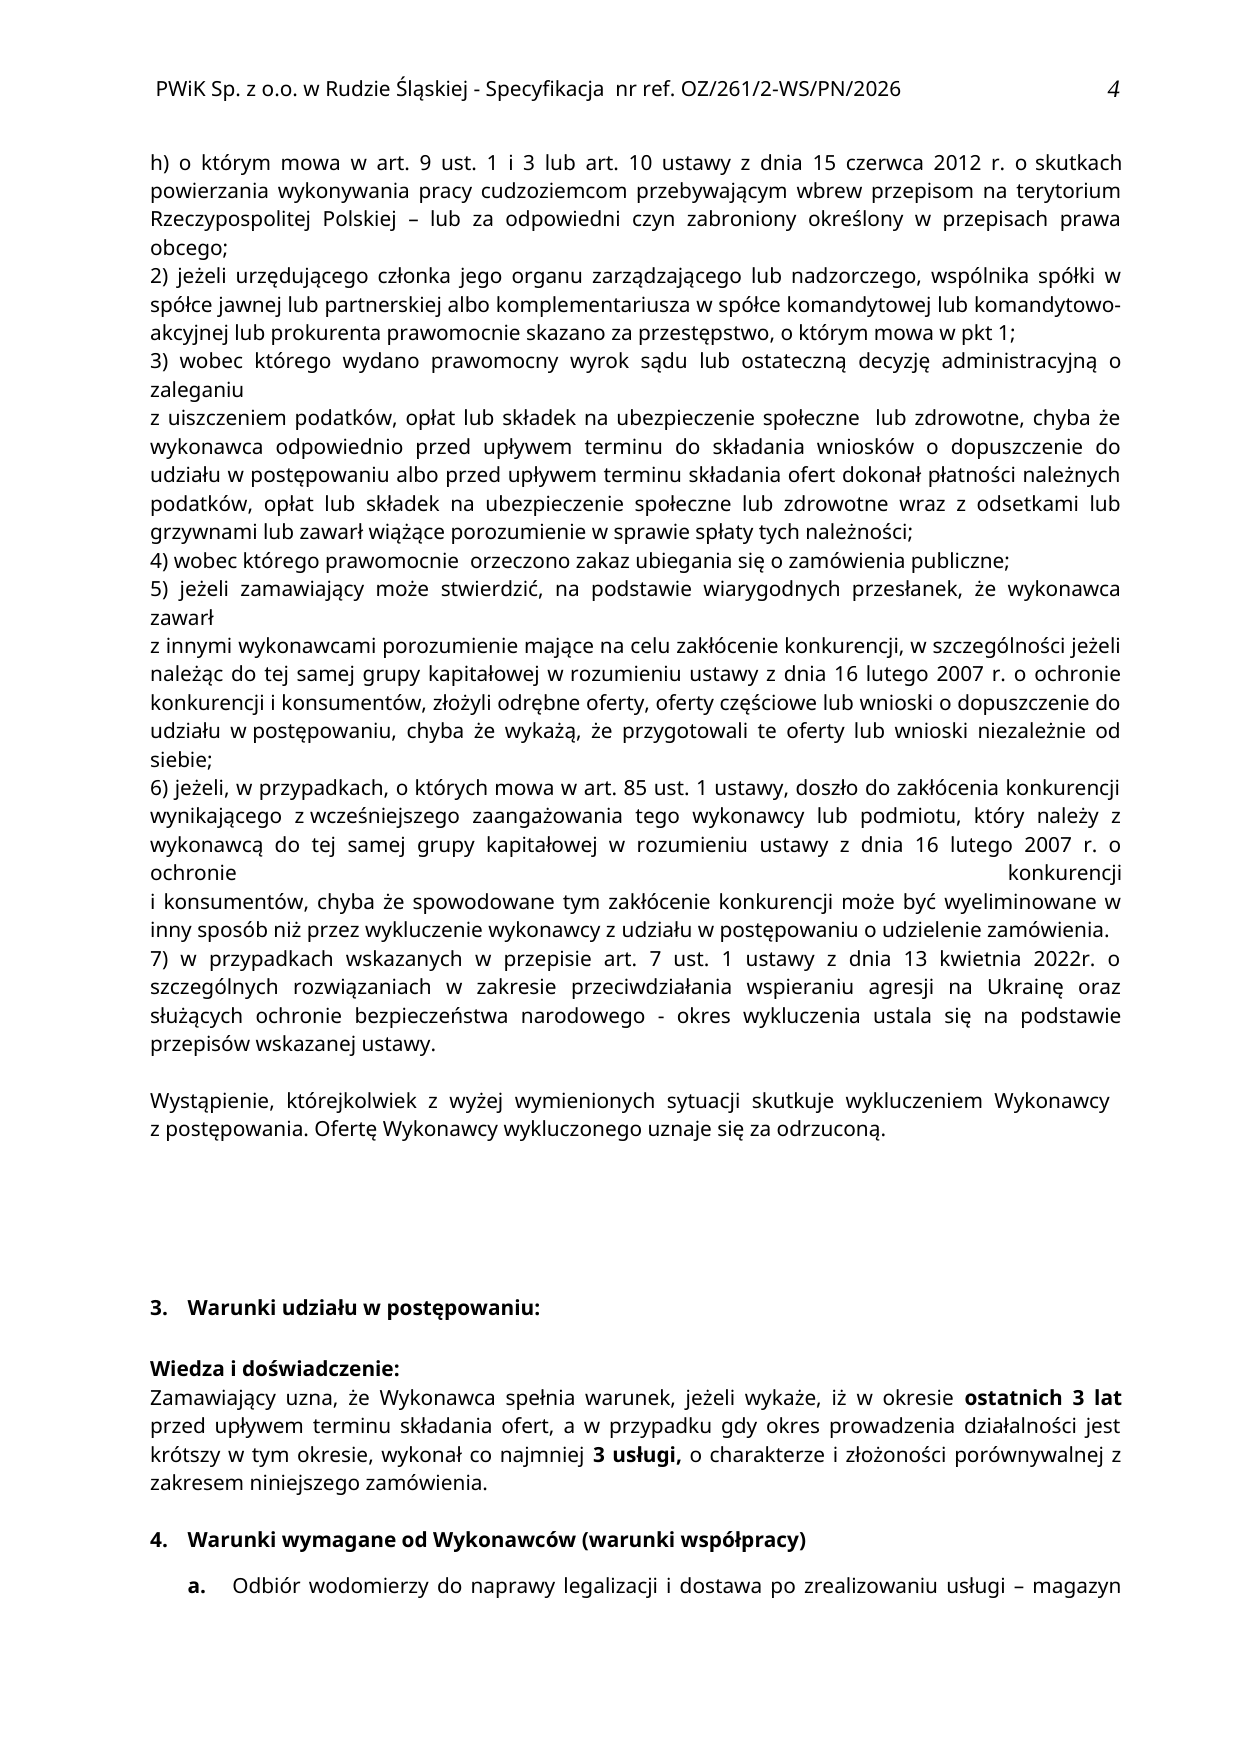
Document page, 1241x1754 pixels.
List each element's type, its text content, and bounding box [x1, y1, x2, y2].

text 3) wobec którego wydano prawomocny wyrok sądu lub ostateczną decyzję administracyjną o zaleganiu z uiszczeniem podatków, opłat lub składek na ubezpieczenie społeczne lub zdrowotne, chyba że wykonawca odpowiednio przed upływem terminu do składania wniosków o dopuszczenie do udziału w postępowaniu albo przed upływem terminu składania ofert dokonał płatności należnych podatków, opłat lub składek na ubezpieczenie społeczne lub zdrowotne wraz z odsetkami lub grzywnami lub zawarł wiążące porozumienie w sprawie spłaty tych należności; [150, 347, 1122, 546]
list Warunki wymagane od Wykonawców (warunki współpracy) [150, 1525, 1122, 1553]
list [187, 1572, 1122, 1600]
text 2) jeżeli urzędującego członka jego organu zarządzającego lub nadzorczego, wspólnika spółki w spółce jawnej lub partnerskiej albo komplementariusza w spółce komandytowej lub komandytowo-akcyjnej lub prokurenta prawomocnie skazano za przestępstwo, o którym mowa w pkt 1; [150, 261, 1122, 347]
text Wiedza i doświadczenie: [150, 1354, 1122, 1383]
text 6) jeżeli, w przypadkach, o których mowa w art. 85 ust. 1 ustawy, doszło do zakłócenia konkurencji wynikającego z wcześniejszego zaangażowania tego wykonawcy lub podmiotu, który należy z wykonawcą do tej samej grupy kapitałowej w rozumieniu ustawy z dnia 16 lutego 2007 r. o ochronie konkurencji i konsumentów, chyba że spowodowane tym zakłócenie konkurencji może być wyeliminowane w inny sposób niż przez wykluczenie wykonawcy z udziału w postępowaniu o udzielenie zamówienia. [150, 773, 1122, 944]
text Wystąpienie, którejkolwiek z wyżej wymienionych sytuacji skutkuje wykluczeniem Wykonawcy z postępowania. Ofertę Wykonawcy wykluczonego uznaje się za odrzuconą. [150, 1086, 1122, 1143]
text h) o którym mowa w art. 9 ust. 1 i 3 lub art. 10 ustawy z dnia 15 czerwca 2012 r. o skutkach powierzania wykonywania pracy cudzoziemcom przebywającym wbrew przepisom na terytorium Rzeczypospolitej Polskiej – lub za odpowiedni czyn zabroniony określony w przepisach prawa obcego; [150, 148, 1122, 261]
text 7) w przypadkach wskazanych w przepisie art. 7 ust. 1 ustawy z dnia 13 kwietnia 2022r. o szczególnych rozwiązaniach w zakresie przeciwdziałania wspieraniu agresji na Ukrainę oraz służących ochronie bezpieczeństwa narodowego - okres wykluczenia ustala się na podstawie przepisów wskazanej ustawy. [150, 944, 1122, 1058]
text Zamawiający uzna, że Wykonawca spełnia warunek, jeżeli wykaże, iż w okresie ostatnich 3 lat przed upływem terminu składania ofert, a w przypadku gdy okres prowadzenia działalności jest krótszy w tym okresie, wykonał co najmniej 3 usługi, o charakterze i złożoności porównywalnej z zakresem niniejszego zamówienia. [150, 1383, 1122, 1497]
text 5) jeżeli zamawiający może stwierdzić, na podstawie wiarygodnych przesłanek, że wykonawca zawarł z innymi wykonawcami porozumienie mające na celu zakłócenie konkurencji, w szczególności jeżeli należąc do tej samej grupy kapitałowej w rozumieniu ustawy z dnia 16 lutego 2007 r. o ochronie konkurencji i konsumentów, złożyli odrębne oferty, oferty częściowe lub wnioski o dopuszczenie do udziału w postępowaniu, chyba że wykażą, że przygotowali te oferty lub wnioski niezależnie od siebie; [150, 574, 1122, 773]
text 4) wobec którego prawomocnie orzeczono zakaz ubiegania się o zamówienia publiczne; [150, 546, 1122, 574]
list Warunki udziału w postępowaniu: [150, 1293, 1122, 1322]
